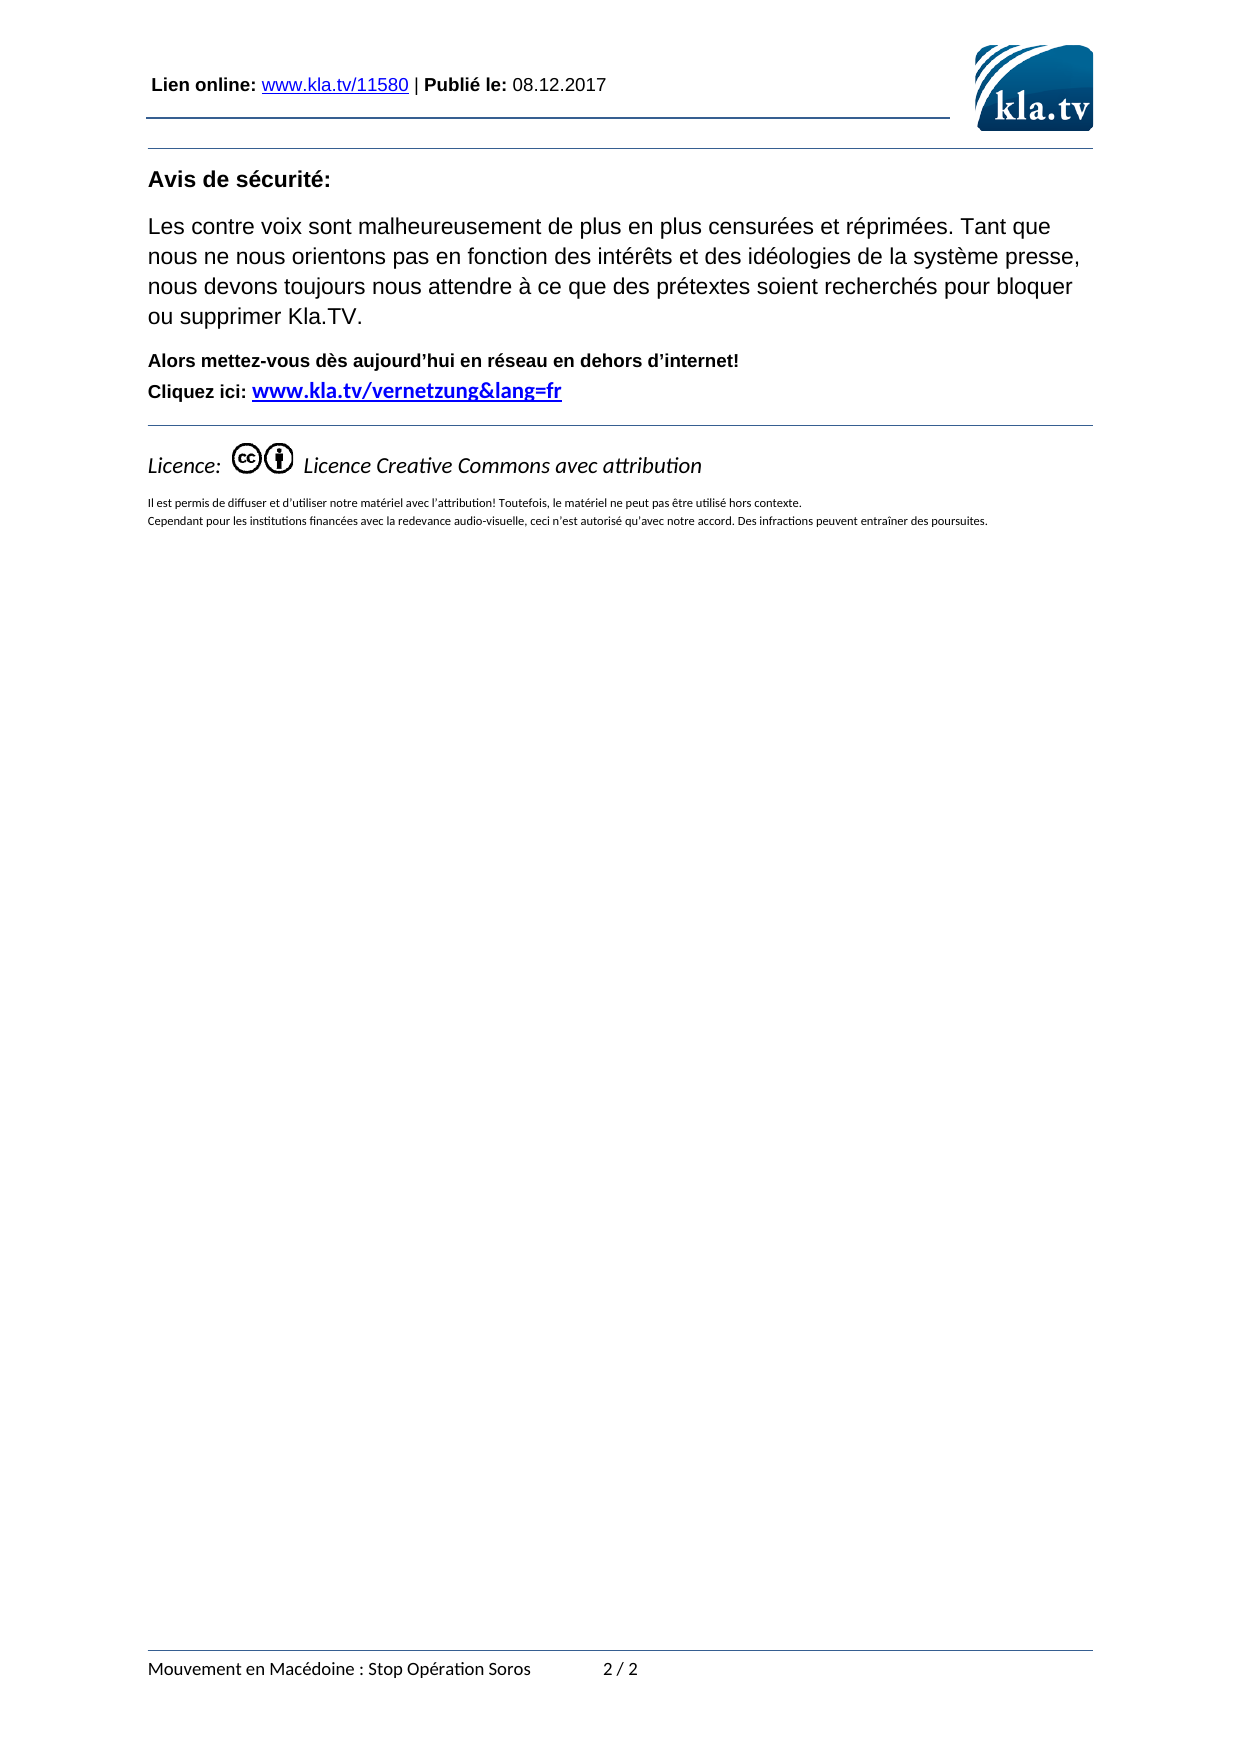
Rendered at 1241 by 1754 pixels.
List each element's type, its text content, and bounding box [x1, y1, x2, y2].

text Avis de sécurité: [148, 149, 1093, 192]
text Les contre voix sont malheureusement de plus en plus censurées et réprimées. Tant que nous ne nous orientons pas en fonction des intérêts et des idéologies de la système presse, nous devons toujours nous attendre à ce que des prétextes soient recherchés pour bloquer ou supprimer Kla.TV. [148, 213, 1093, 330]
text Il est permis de diffuser et d’utiliser notre matériel avec l’attribution! Toutefois, le matériel ne peut pas être utilisé hors contexte. Cependant pour les institutions financées avec la redevance audio-visuelle, ceci n’est autorisé qu’avec notre accord. Des infractions peuvent entraîner des poursuites. [148, 496, 1093, 528]
text Alors mettez-vous dès aujourd’hui en réseau en dehors d’internet! Cliquez ici: www.kla.tv/vernetzung&lang=fr [148, 350, 1093, 404]
text Licence: Licence Creative Commons avec attribution [148, 426, 1093, 479]
